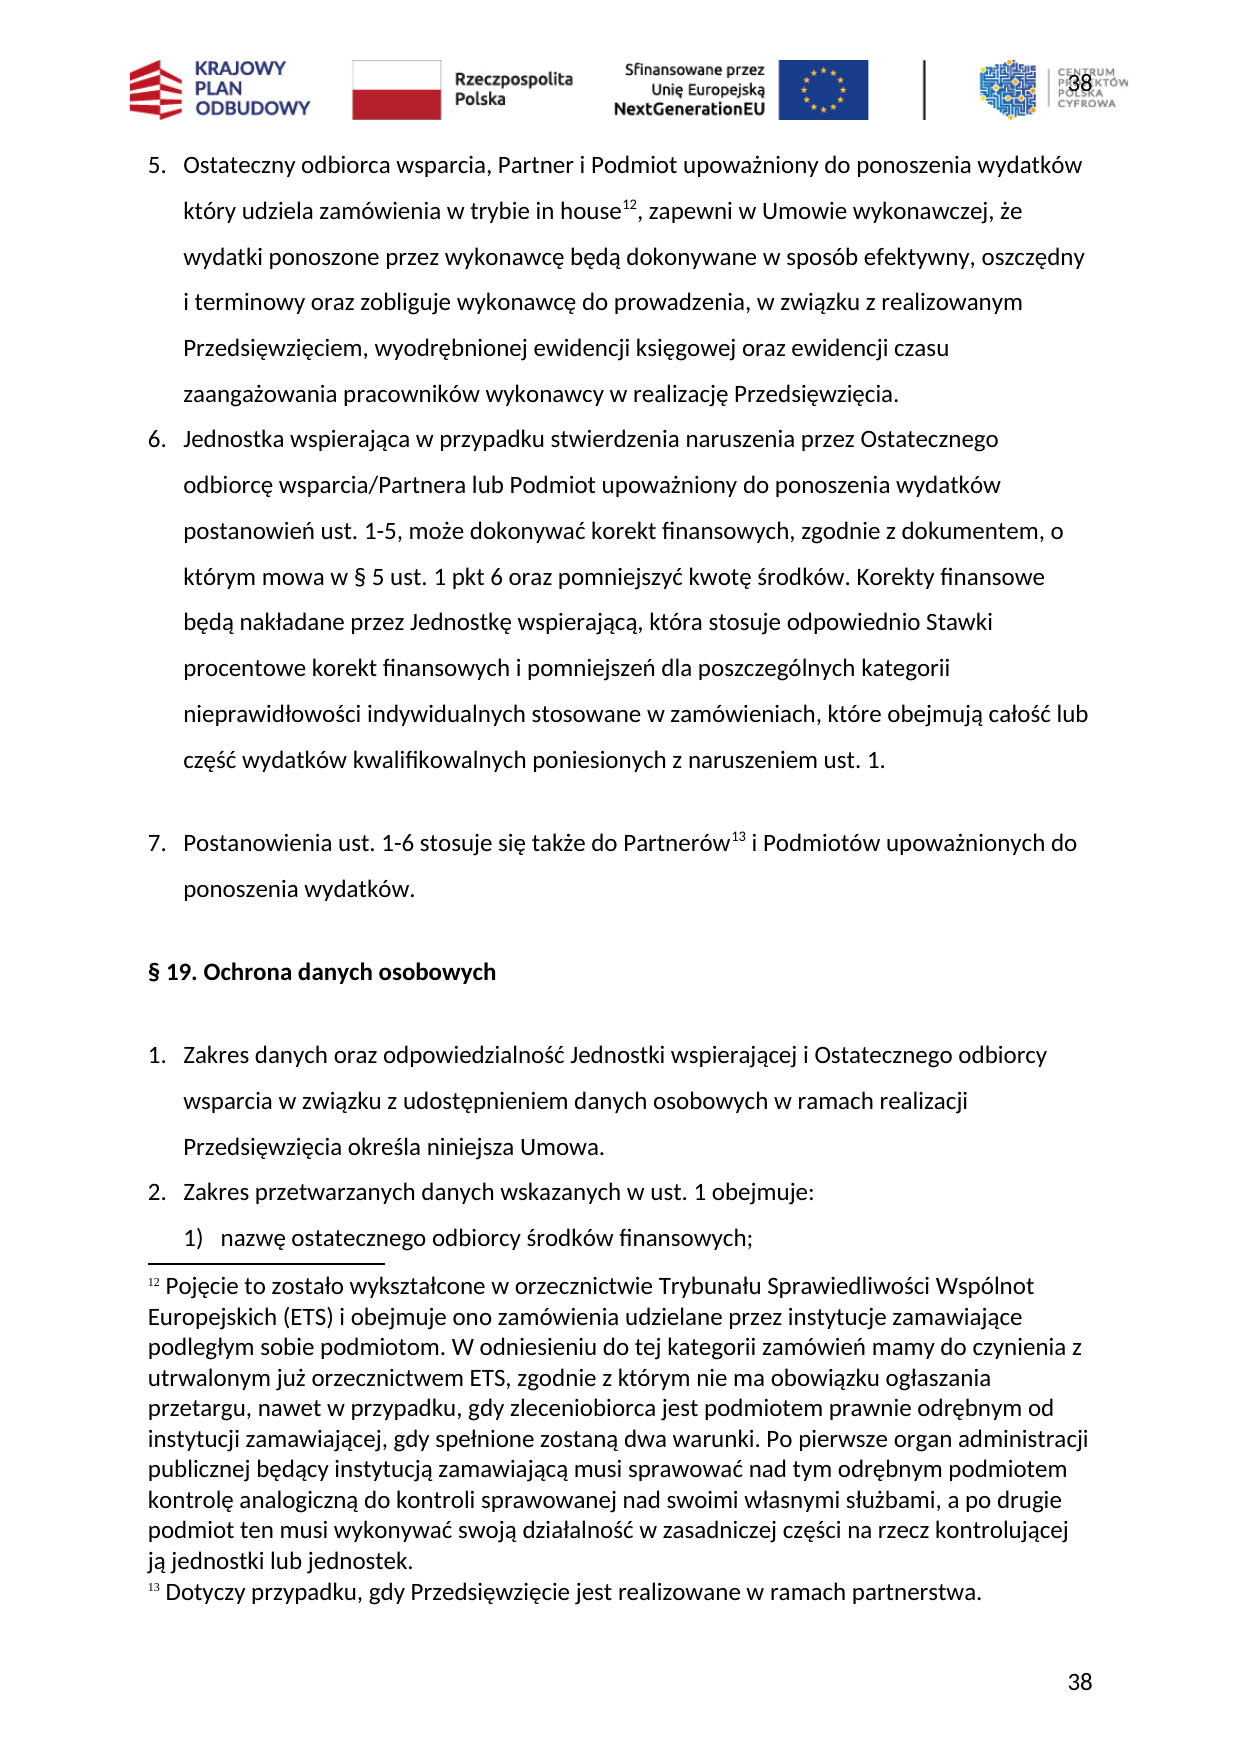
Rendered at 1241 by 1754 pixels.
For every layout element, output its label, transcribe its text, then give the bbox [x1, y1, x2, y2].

list nazwę ostatecznego odbiorcy środków finansowych; [183, 1222, 1092, 1253]
subtitle § 19. Ochrona danych osobowych [148, 956, 1092, 986]
list Zakres przetwarzanych danych wskazanych w ust. 1 obejmuje: [148, 1176, 1092, 1207]
list Ostateczny odbiorca wsparcia, Partner i Podmiot upoważniony do ponoszenia wydatków który udziela zamówienia w trybie in house, zapewni w Umowie wykonawczej, że wydatki ponoszone przez wykonawcę będą dokonywane w sposób efektywny, oszczędny i terminowy oraz zobliguje wykonawcę do prowadzenia, w związku z realizowanym Przedsięwzięciem, wyodrębnionej ewidencji księgowej oraz ewidencji czasu zaangażowania pracowników wykonawcy w realizację Przedsięwzięcia. [148, 149, 1092, 408]
list Postanowienia ust. 1-6 stosuje się także do Partnerów i Podmiotów upoważnionych do ponoszenia wydatków. [148, 827, 1092, 903]
list Zakres danych oraz odpowiedzialność Jednostki wspierającej i Ostatecznego odbiorcy wsparcia w związku z udostępnieniem danych osobowych w ramach realizacji Przedsięwzięcia określa niniejsza Umowa. [148, 1039, 1092, 1161]
list Jednostka wspierająca w przypadku stwierdzenia naruszenia przez Ostatecznego odbiorcę wsparcia/Partnera lub Podmiot upoważniony do ponoszenia wydatków postanowień ust. 1-5, może dokonywać korekt finansowych, zgodnie z dokumentem, o którym mowa w § 5 ust. 1 pkt 6 oraz pomniejszyć kwotę środków. Korekty finansowe będą nakładane przez Jednostkę wspierającą, która stosuje odpowiednio Stawki procentowe korekt finansowych i pomniejszeń dla poszczególnych kategorii nieprawidłowości indywidualnych stosowane w zamówieniach, które obejmują całość lub część wydatków kwalifikowalnych poniesionych z naruszeniem ust. 1. [148, 424, 1092, 774]
picture [129, 60, 1129, 120]
